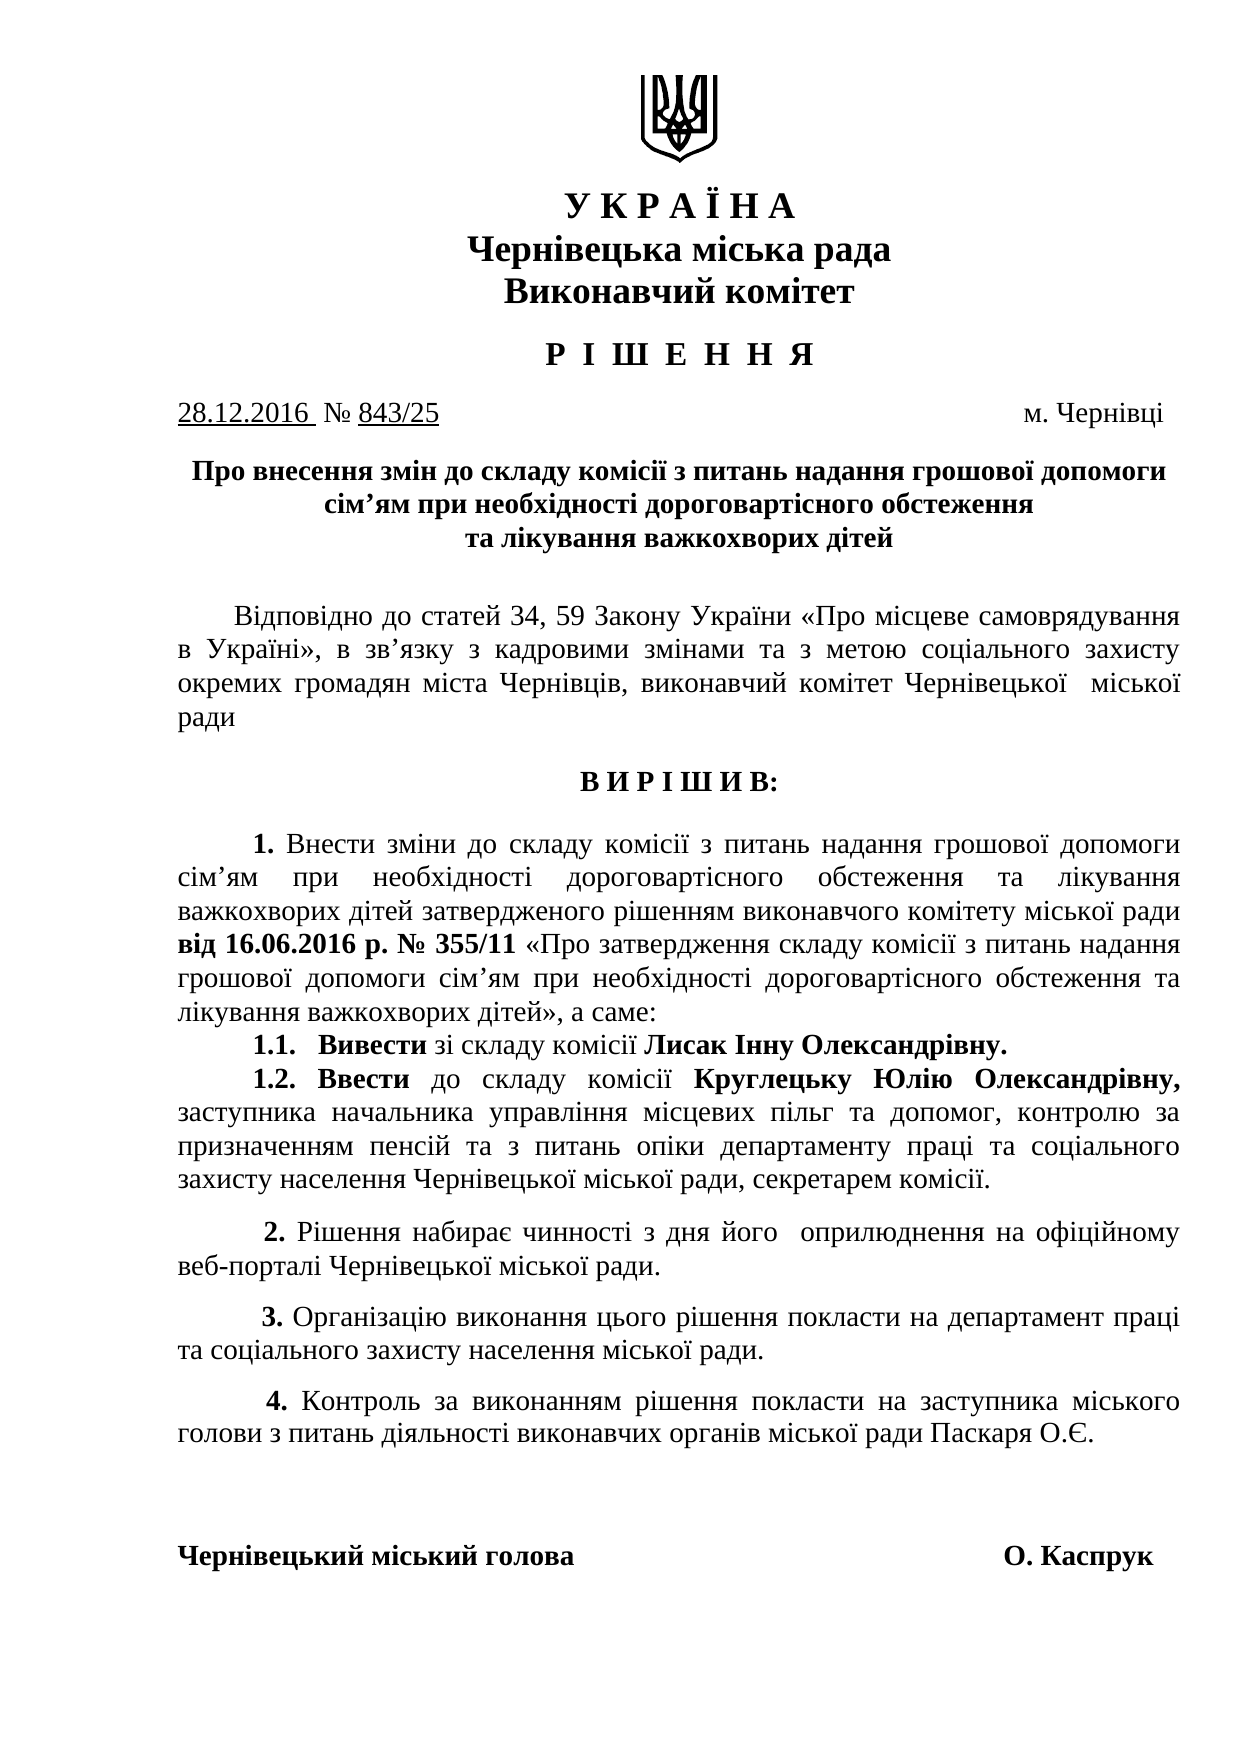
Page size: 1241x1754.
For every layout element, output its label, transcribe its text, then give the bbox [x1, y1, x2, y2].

text 2. Рішення набирає чинності з дня його оприлюднення на офіційному веб-порталі Чернівецької міської ради. [177, 1214, 1181, 1281]
subtitle Виконавчий комітет [177, 269, 1181, 312]
text В И Р І Ш И В: [177, 766, 1181, 798]
text та лікування важкохворих дітей [177, 520, 1181, 554]
text Чернівецька міська рада [177, 227, 1181, 269]
text 4. Контроль за виконанням рішення покласти на заступника міського голови з питань діяльності виконавчих органів міської ради Паскаря О.Є. [177, 1384, 1181, 1449]
text Відповідно до статей 34, 59 Закону України «Про місцеве самоврядування в Україні», в зв’язку з кадровими змінами та з метою соціального захисту окремих громадян міста Чернівців, виконавчий комітет Чернівецької міської ради [177, 598, 1181, 732]
text У К Р А Ї Н А [177, 185, 1181, 227]
text 28.12.2016 № 843/25 м. Чернівці [177, 396, 1181, 429]
subtitle Р І Ш Е Н Н Я [177, 335, 1181, 373]
text Чернівецький міський голова О. Каспрук [177, 1538, 1181, 1572]
text 1.2. Ввести до складу комісії Круглецьку Юлію Олександрівну, заступника начальника управління місцевих пільг та допомог, контролю за призначенням пенсій та з питань опіки департаменту праці та соціального захисту населення Чернівецької міської ради, секретарем комісії. [177, 1061, 1181, 1195]
text 1.1. Вивести зі складу комісії Лисак Інну Олександрівну. [177, 1027, 1181, 1061]
text 3. Організацію виконання цього рішення покласти на департамент праці та соціального захисту населення міської ради. [177, 1300, 1181, 1366]
text Про внесення змін до складу комісії з питань надання грошової допомоги сім’ям при необхідності дороговартісного обстеження [177, 453, 1181, 520]
text 1. Внести зміни до складу комісії з питань надання грошової допомоги сім’ям при необхідності дороговартісного обстеження та лікування важкохворих дітей затвердженого рішенням виконавчого комітету міської ради від 16.06.2016 р. № 355/11 «Про затвердження складу комісії з питань надання грошової допомоги сім’ям при необхідності дороговартісного обстеження та лікування важкохворих дітей», а саме: [177, 826, 1181, 1027]
